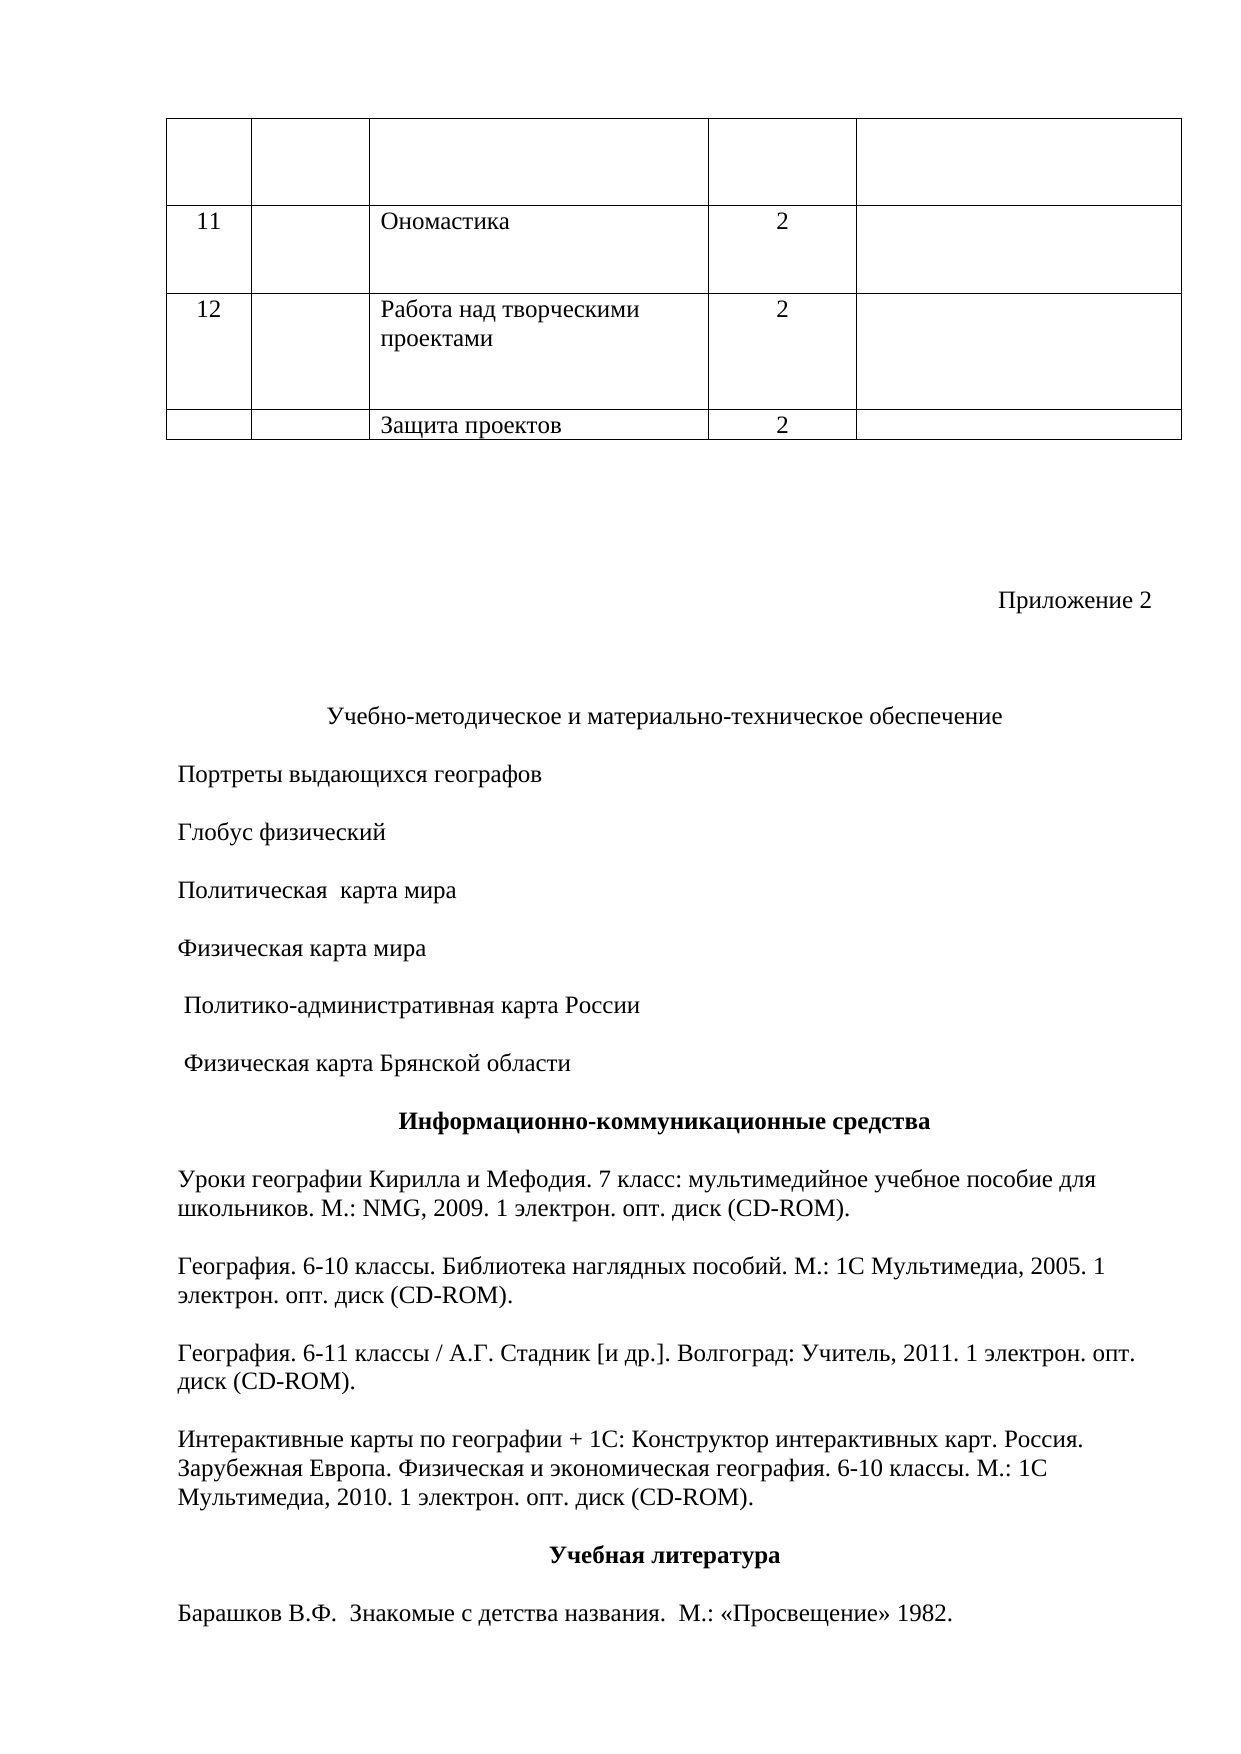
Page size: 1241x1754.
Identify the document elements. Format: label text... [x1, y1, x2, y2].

table_cell 12 [167, 294, 251, 409]
text Информационно-коммуникационные средства [177, 1106, 1152, 1135]
text Политико-административная карта России [177, 991, 1152, 1019]
text Приложение 2 [177, 585, 1152, 614]
text Барашков В.Ф. Знакомые с детства названия. М.: «Просвещение» 1982. [177, 1598, 1152, 1626]
table_cell 2 [709, 294, 856, 409]
table_cell 11 [167, 206, 251, 293]
text География. 6-11 классы / А.Г. Стадник [и др.]. Волгоград: Учитель, 2011. 1 электрон. опт. диск (CD-ROM). [177, 1338, 1152, 1395]
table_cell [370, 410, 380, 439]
table_cell [857, 294, 1181, 409]
table_cell [167, 410, 251, 439]
text Учебная литература [177, 1540, 1152, 1568]
text Физическая карта мира [177, 933, 1152, 961]
text Портреты выдающихся географов [177, 759, 1152, 788]
table_cell [252, 410, 369, 439]
text Физическая карта Брянской области [177, 1048, 1152, 1077]
table_cell 2 [709, 206, 856, 293]
text Политическая карта мира [177, 875, 1152, 903]
table_cell 10 [167, 119, 251, 205]
table_cell [857, 119, 1181, 205]
table_cell 2 [709, 410, 856, 439]
text Глобус физический [177, 817, 1152, 846]
table_cell [252, 119, 369, 205]
table_cell [252, 206, 369, 293]
text Интерактивные карты по географии + 1С: Конструктор интерактивных карт. Россия. Зарубежная Европа. Физическая и экономическая география. 6-10 классы. М.: 1C Мультимедиа, 2010. 1 электрон. опт. диск (CD-ROM). [177, 1424, 1152, 1511]
table_cell [857, 410, 1181, 439]
table_cell [252, 294, 369, 409]
text Учебно-методическое и материально-техническое обеспечение [177, 701, 1152, 730]
text География. 6-10 классы. Библиотека наглядных пособий. М.: 1C Мультимедиа, 2005. 1 электрон. опт. диск (CD-ROM). [177, 1251, 1152, 1308]
table_cell [857, 206, 1181, 293]
table_cell 2 [709, 119, 856, 205]
text Уроки географии Кирилла и Мефодия. 7 класс: мультимедийное учебное пособие для школьников. М.: NMG, 2009. 1 электрон. опт. диск (CD-ROM). [177, 1164, 1152, 1222]
